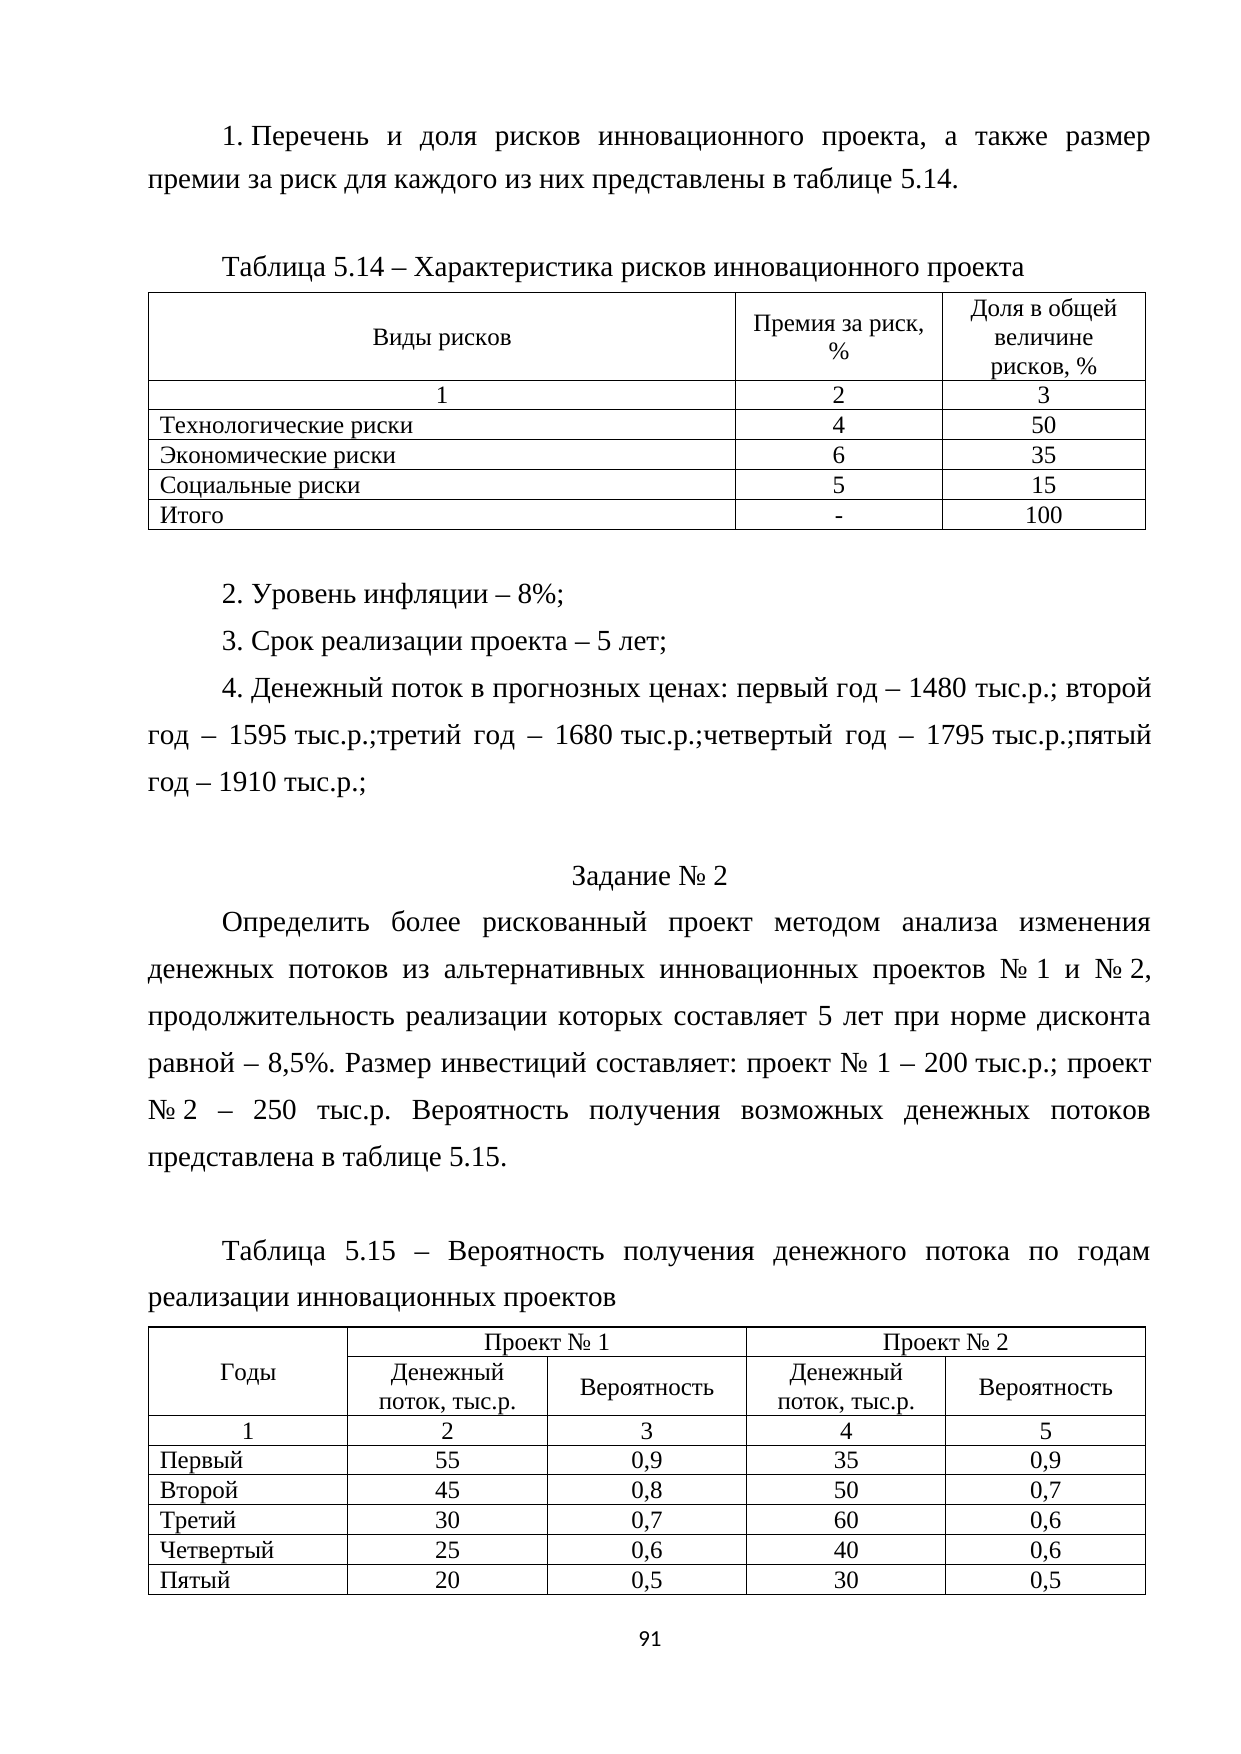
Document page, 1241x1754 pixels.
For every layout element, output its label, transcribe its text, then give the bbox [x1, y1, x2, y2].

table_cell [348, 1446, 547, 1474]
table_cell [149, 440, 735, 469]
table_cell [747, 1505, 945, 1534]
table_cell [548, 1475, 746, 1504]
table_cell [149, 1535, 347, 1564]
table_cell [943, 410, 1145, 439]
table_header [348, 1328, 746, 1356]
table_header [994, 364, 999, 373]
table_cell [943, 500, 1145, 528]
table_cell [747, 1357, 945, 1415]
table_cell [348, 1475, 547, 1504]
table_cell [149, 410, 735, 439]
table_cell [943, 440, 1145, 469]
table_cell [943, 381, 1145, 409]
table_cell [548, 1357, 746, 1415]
text Определить более рискованный проект методом анализа изменения денежных потоков из альтернативных инновационных проектов № 1 и № 2, продолжительность реализации которых составляет 5 лет при норме дисконта равной – 8,5%. Размер инвестиций составляет: проект № 1 – 200 тыс.р.; проект № 2 – 250 тыс.р. Вероятность получения возможных денежных потоков представлена в таблице 5.15. [148, 904, 1152, 1172]
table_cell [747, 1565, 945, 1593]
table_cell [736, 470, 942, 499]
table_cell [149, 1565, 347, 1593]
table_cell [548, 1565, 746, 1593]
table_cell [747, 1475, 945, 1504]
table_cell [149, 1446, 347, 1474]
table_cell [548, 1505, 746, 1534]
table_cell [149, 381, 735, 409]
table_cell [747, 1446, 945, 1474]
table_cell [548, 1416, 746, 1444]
text 2. Уровень инфляции – 8%; [148, 576, 1152, 610]
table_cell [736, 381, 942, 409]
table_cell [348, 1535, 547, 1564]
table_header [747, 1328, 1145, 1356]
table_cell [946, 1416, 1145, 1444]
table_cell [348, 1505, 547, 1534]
text Таблица 5.14 – Характеристика рисков инновационного проекта [148, 249, 1152, 282]
text 4. Денежный поток в прогнозных ценах: первый год – 1480 тыс.р.; второй год – 1595 тыс.р.;третий год – 1680 тыс.р.;четвертый год – 1795 тыс.р.;пятый год – 1910 тыс.р.; [148, 670, 1152, 797]
text 1. Перечень и доля рисков инновационного проекта, а также размер премии за риск для каждого из них представлены в таблице 5.14. [148, 118, 1152, 195]
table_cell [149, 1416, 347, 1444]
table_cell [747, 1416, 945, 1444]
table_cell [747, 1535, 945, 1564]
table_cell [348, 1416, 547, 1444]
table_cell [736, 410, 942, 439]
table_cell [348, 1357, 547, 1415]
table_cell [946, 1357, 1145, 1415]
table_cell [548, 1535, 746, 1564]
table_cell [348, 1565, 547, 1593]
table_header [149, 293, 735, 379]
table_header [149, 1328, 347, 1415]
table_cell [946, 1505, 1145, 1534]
text Таблица 5.15 – Вероятность получения денежного потока по годам реализации инновационных проектов [148, 1233, 1152, 1313]
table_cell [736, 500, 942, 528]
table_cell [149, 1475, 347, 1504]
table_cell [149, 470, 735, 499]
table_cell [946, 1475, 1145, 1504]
text Задание № 2 [148, 858, 1152, 891]
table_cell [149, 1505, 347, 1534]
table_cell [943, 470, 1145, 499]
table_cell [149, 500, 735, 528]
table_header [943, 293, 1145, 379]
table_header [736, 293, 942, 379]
text 3. Срок реализации проекта – 5 лет; [148, 623, 1152, 657]
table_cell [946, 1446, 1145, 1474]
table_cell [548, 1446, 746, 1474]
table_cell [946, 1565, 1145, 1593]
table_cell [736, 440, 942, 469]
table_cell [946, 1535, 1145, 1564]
